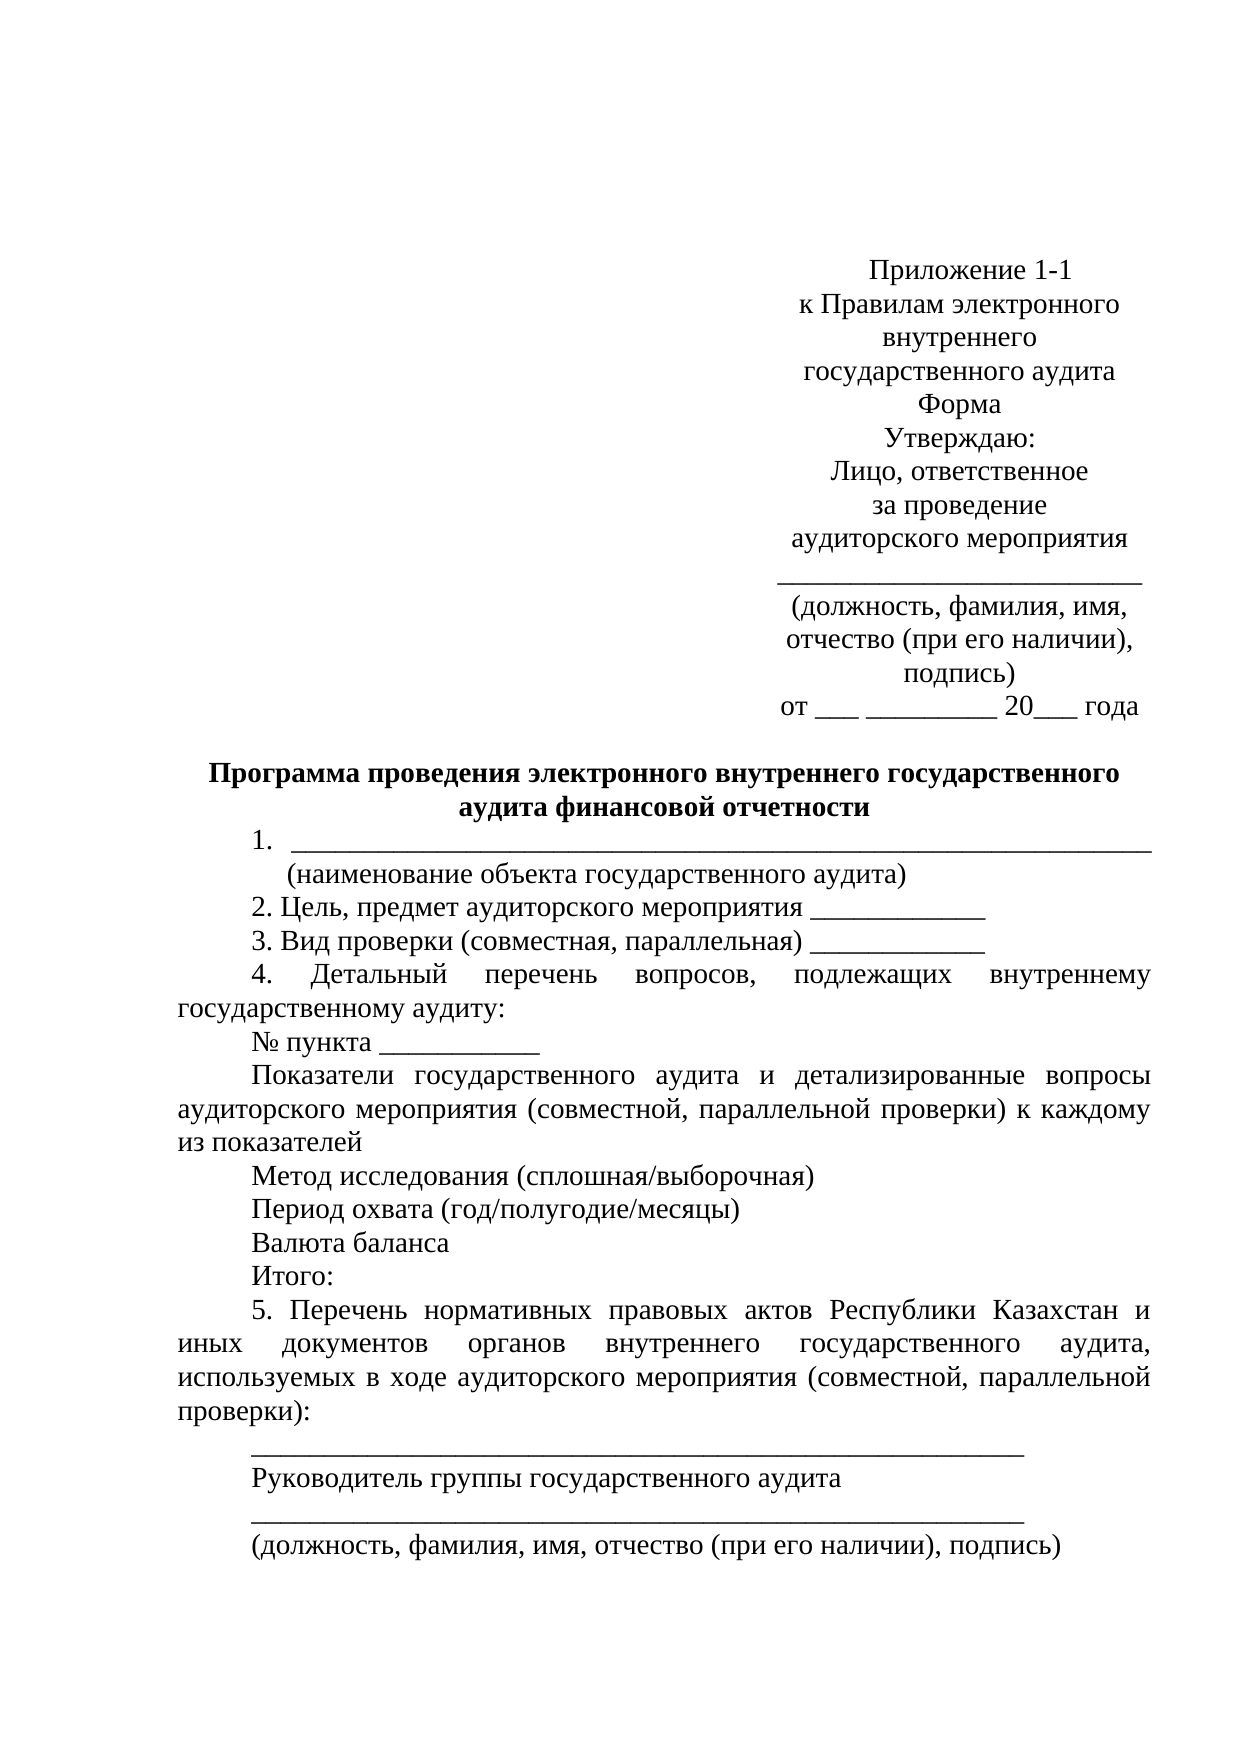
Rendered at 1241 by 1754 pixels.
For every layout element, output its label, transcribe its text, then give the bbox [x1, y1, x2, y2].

subtitle 5. Перечень нормативных правовых актов Республики Казахстан и иных документов органов внутреннего государственного аудита, используемых в ходе аудиторского мероприятия (совместной, параллельной проверки): [177, 1292, 1152, 1426]
subtitle Программа проведения электронного внутреннего государственного аудита финансовой отчетности [177, 755, 1152, 822]
text 4. Детальный перечень вопросов, подлежащих внутреннему государственному аудиту: [177, 957, 1152, 1024]
subtitle Показатели государственного аудита и детализированные вопросы аудиторского мероприятия (совместной, параллельной проверки) к каждому из показателей [177, 1057, 1152, 1158]
text 3. Вид проверки (совместная, параллельная) ____________ [177, 923, 1152, 957]
text государственного аудита [177, 353, 1152, 386]
text Приложение 1-1 к Правилам электронного [177, 252, 1152, 319]
text 1. ___________________________________________________________ (наименование объекта государственного аудита) [177, 822, 1152, 889]
subtitle Метод исследования (сплошная/выборочная) [177, 1158, 1152, 1191]
subtitle _____________________________________________________ Руководитель группы государственного аудита [251, 1426, 1152, 1493]
subtitle Валюта баланса [177, 1225, 1152, 1258]
text № пункта ___________ [177, 1024, 1152, 1057]
text Форма [177, 386, 1152, 420]
text 2. Цель, предмет аудиторского мероприятия ____________ [177, 889, 1152, 923]
text _____________________________________________________ (должность, фамилия, имя, отчество (при его наличии), подпись) [251, 1493, 1152, 1560]
subtitle Период охвата (год/полугодие/месяцы) [177, 1191, 1152, 1225]
text внутреннего [177, 319, 1152, 353]
text Утверждаю: Лицо, ответственное за проведение аудиторского мероприятия _________________________ (должность, фамилия, имя, отчество (при его наличии), подпись) от ___ _________ 20___ года [177, 420, 1152, 722]
subtitle Итого: [177, 1258, 1152, 1292]
